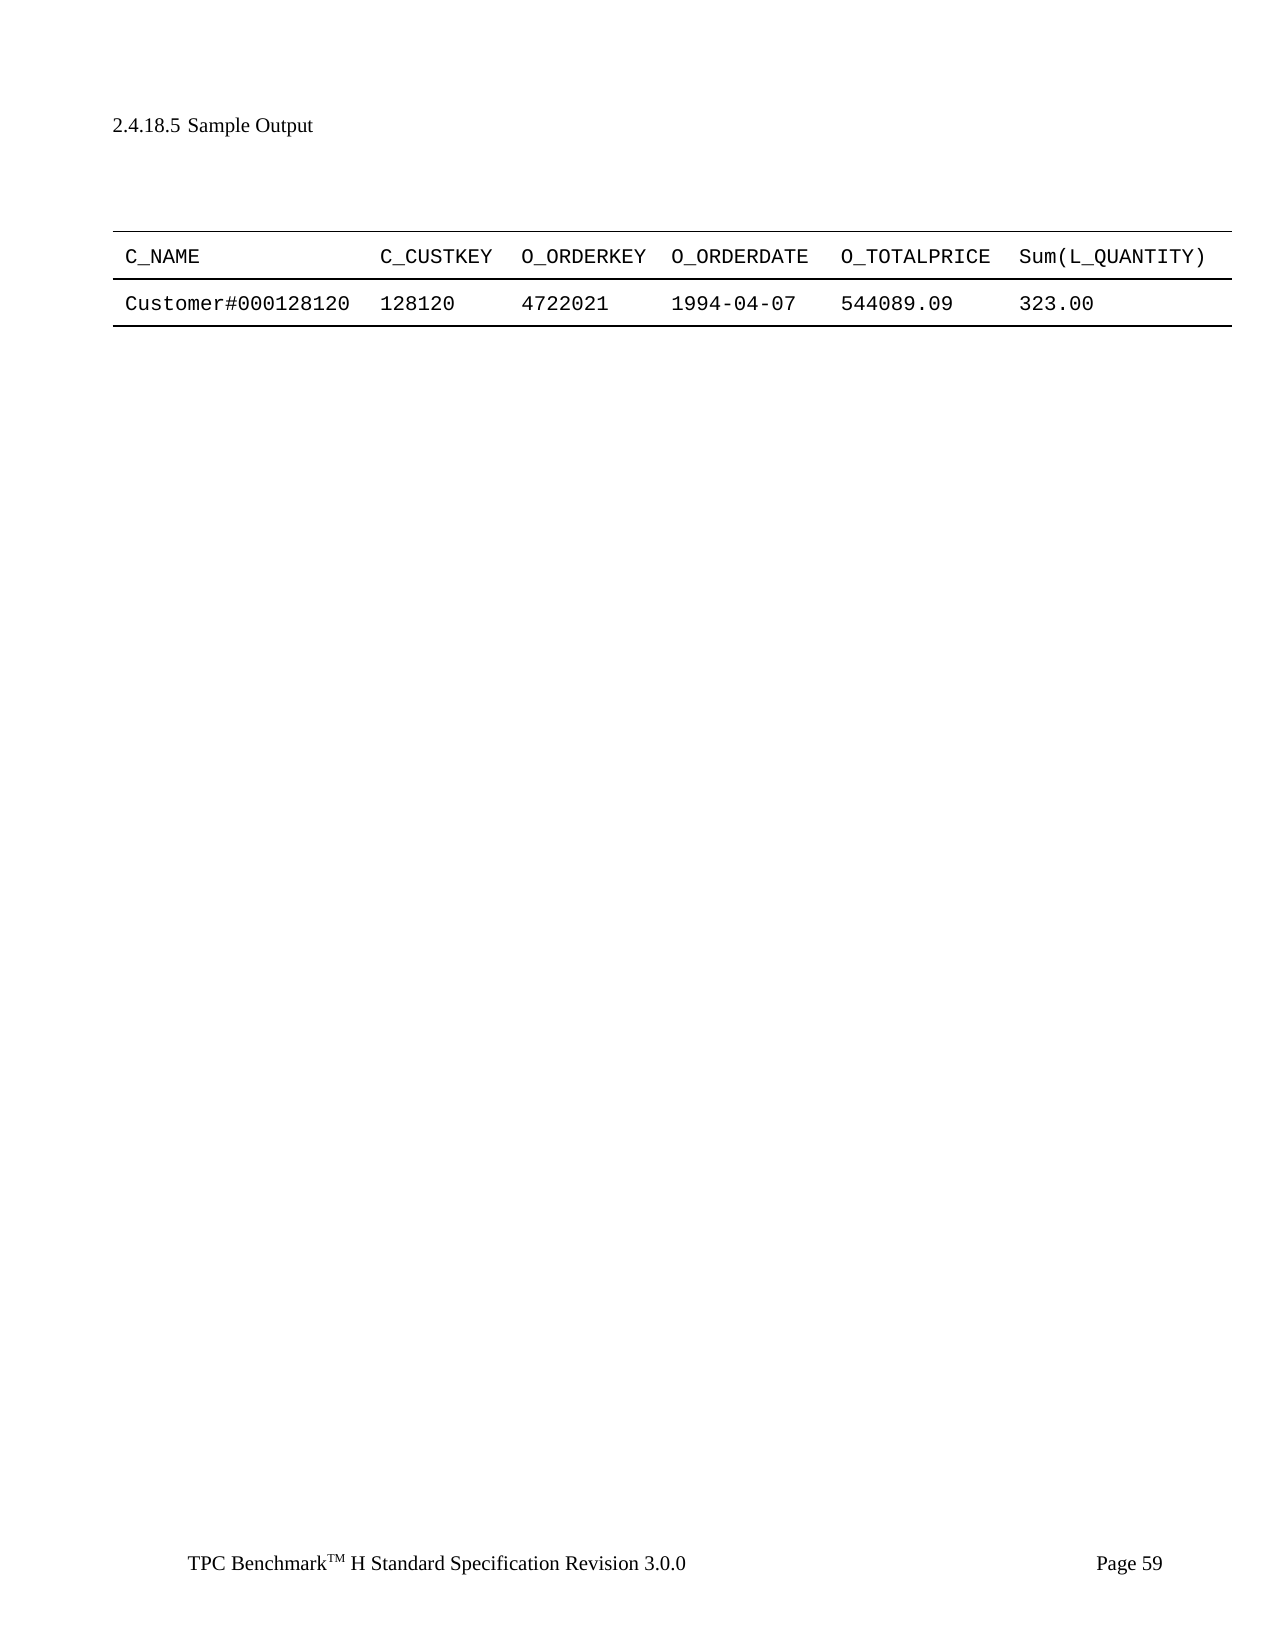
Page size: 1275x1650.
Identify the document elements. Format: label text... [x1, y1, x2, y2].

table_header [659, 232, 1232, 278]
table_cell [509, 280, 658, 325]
subtitle Sample Output [112, 112, 1162, 137]
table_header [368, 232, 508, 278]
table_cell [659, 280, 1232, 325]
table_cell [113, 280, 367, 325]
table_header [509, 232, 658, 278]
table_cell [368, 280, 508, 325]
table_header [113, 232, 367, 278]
